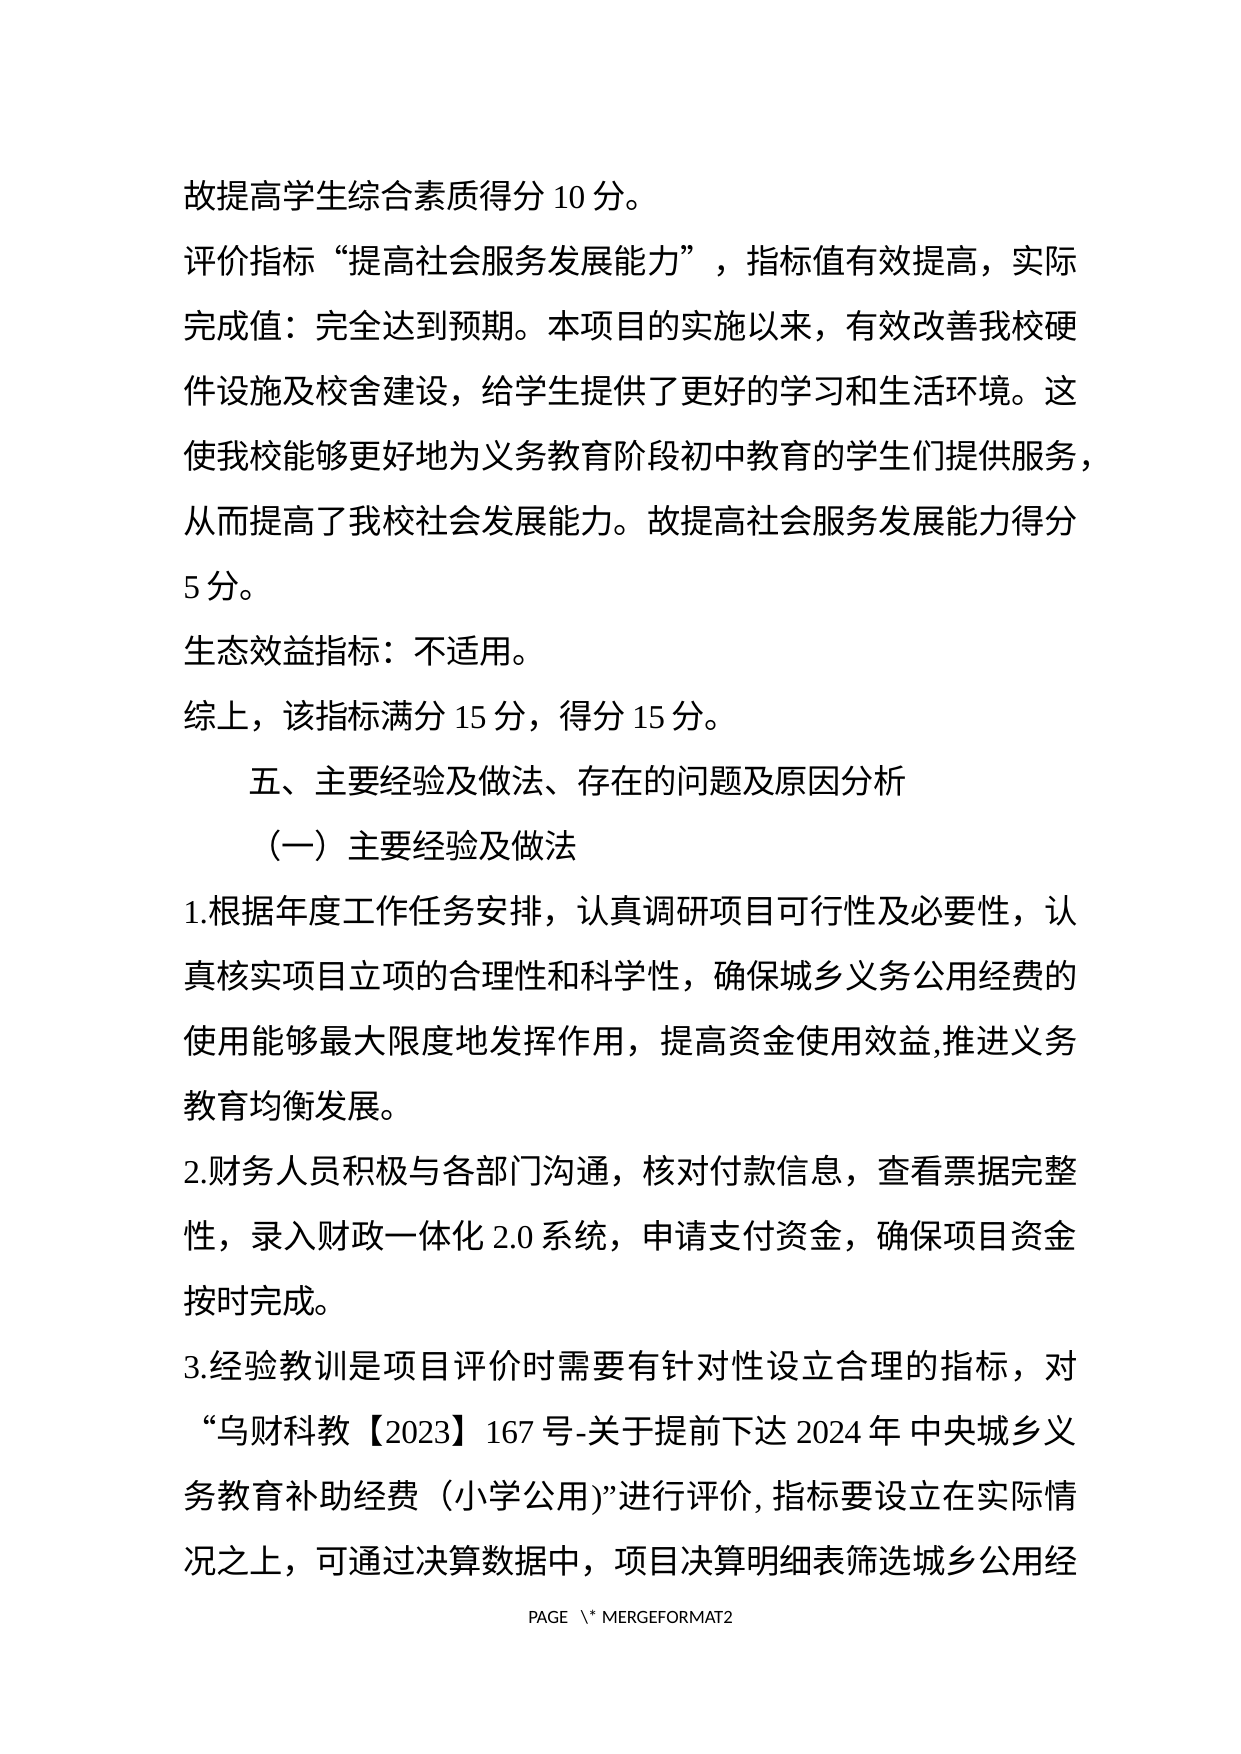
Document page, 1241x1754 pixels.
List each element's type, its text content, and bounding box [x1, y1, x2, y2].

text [183, 162, 1078, 747]
text 五、主要经验及做法、存在的问题及原因分析 [183, 747, 1078, 812]
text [183, 812, 1078, 1592]
